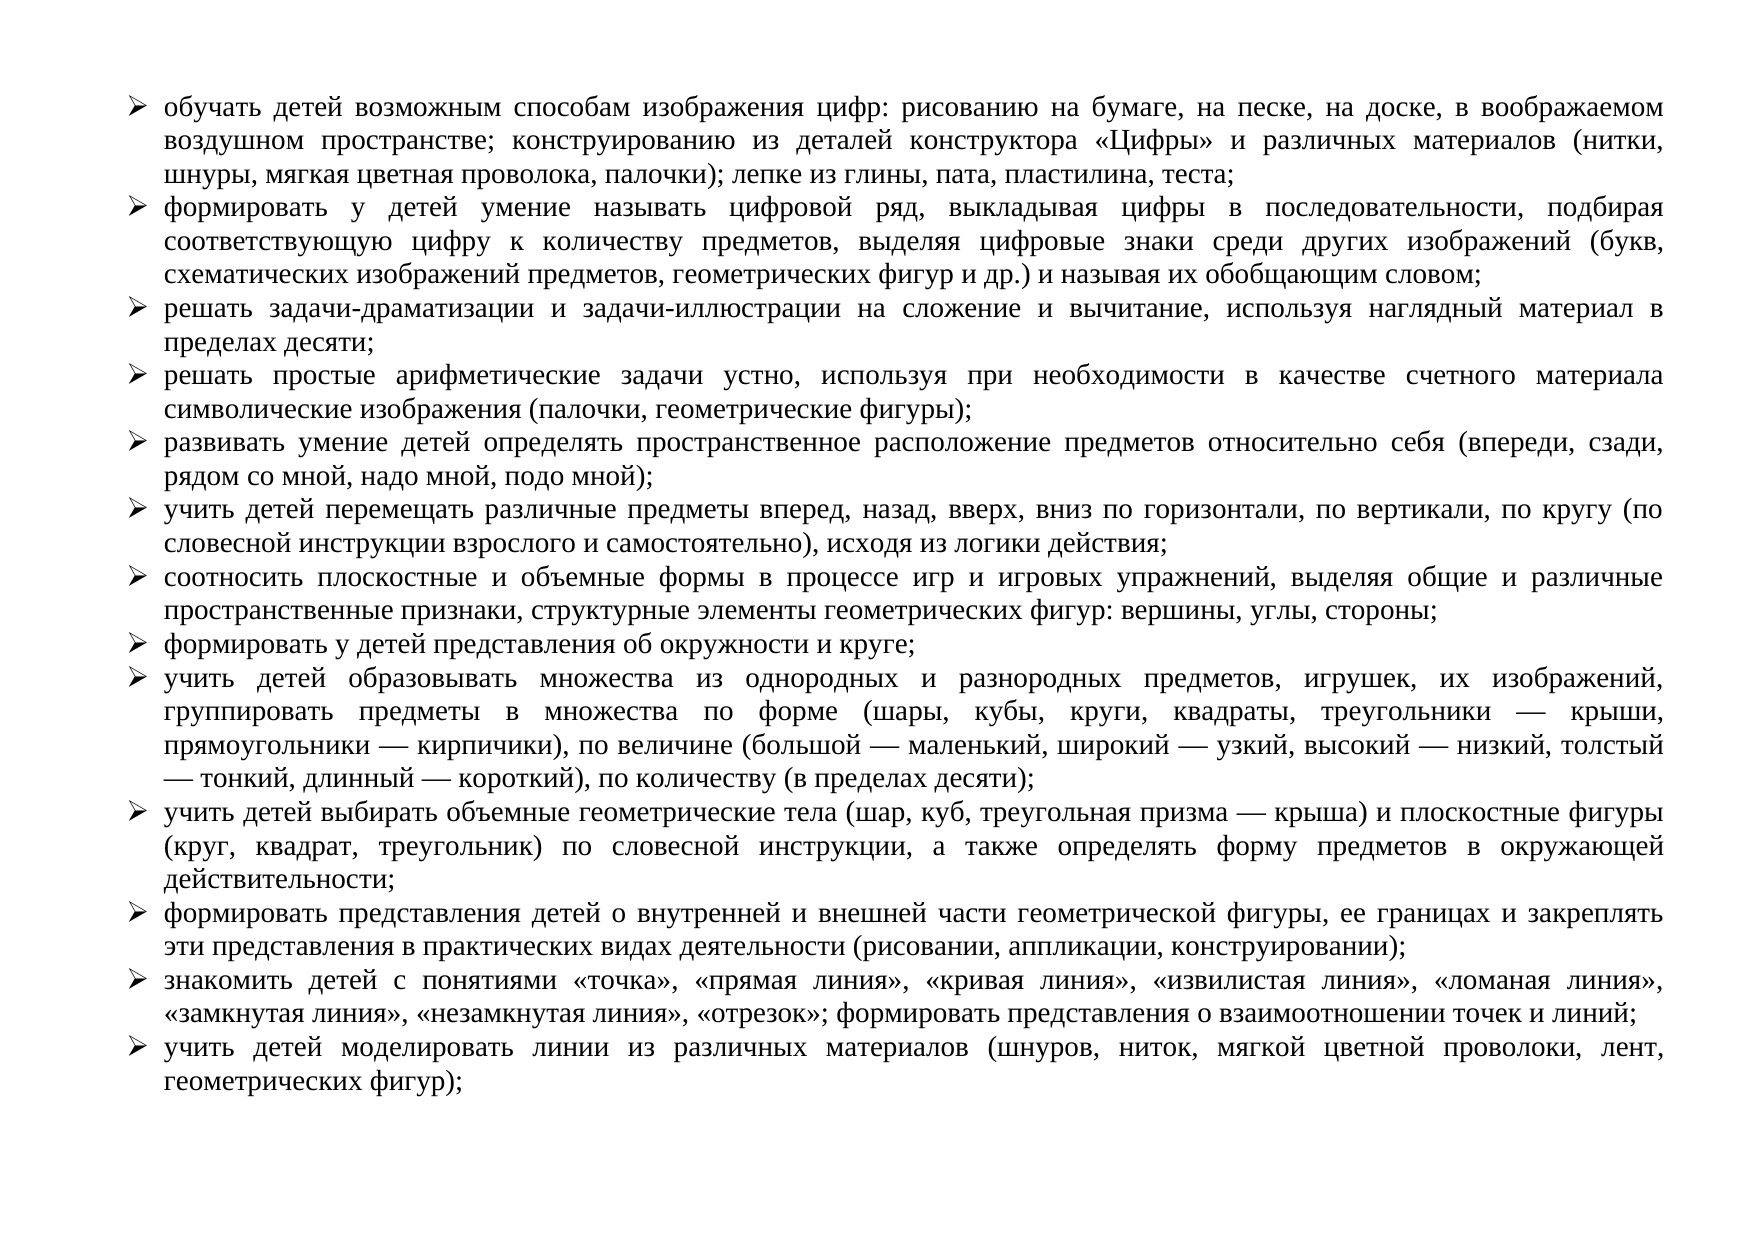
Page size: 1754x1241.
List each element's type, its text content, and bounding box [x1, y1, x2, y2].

list учить детей выбирать объемные геометрические тела (шар, куб, треугольная призма — крыша) и плоскостные фигуры (круг, квадрат, треугольник) по словесной инструкции, а также определять форму предметов в окружающей действительности; [126, 794, 1665, 895]
list соотносить плоскостные и объемные формы в процессе игр и игровых упражнений, выделяя общие и различные пространственные признаки, структурные элементы геометрических фигур: вершины, углы, стороны; [126, 559, 1665, 626]
list формировать у детей представления об окружности и круге; [126, 626, 1665, 660]
list решать задачи-драматизации и задачи-иллюстрации на сложение и вычитание, используя наглядный материал в пределах десяти; [126, 290, 1665, 357]
list обучать детей возможным способам изображения цифр: рисованию на бумаге, на песке, на доске, в воображаемом воздушном пространстве; конструированию из деталей конструктора «Цифры» и различных материалов (нитки, шнуры, мягкая цветная проволока, палочки); лепке из глины, пата, пластилина, теста; [126, 89, 1665, 189]
list учить детей перемещать различные предметы вперед, назад, вверх, вниз по горизонтали, по вертикали, по кругу (по словесной инструкции взрослого и самостоятельно), исходя из логики действия; [126, 492, 1665, 559]
list учить детей моделировать линии из различных материалов (шнуров, ниток, мягкой цветной проволоки, лент, геометрических фигур); [126, 1029, 1665, 1096]
list решать простые арифметические задачи устно, используя при необходимости в качестве счетного материала символические изображения (палочки, геометрические фигуры); [126, 357, 1665, 424]
list знакомить детей с понятиями «точка», «прямая линия», «кривая линия», «извилистая линия», «ломаная линия», «замкнутая линия», «незамкнутая линия», «отрезок»; формировать представления о взаимоотношении точек и линий; [126, 962, 1665, 1029]
list учить детей образовывать множества из однородных и разнородных предметов, игрушек, их изображений, группировать предметы в множества по форме (шары, кубы, круги, квадраты, треугольники — крыши, прямоугольники — кирпичики), по величине (большой — маленький, широкий — узкий, высокий — низкий, толстый — тонкий, длинный — короткий), по количеству (в пределах десяти); [126, 660, 1665, 794]
list развивать умение детей определять пространственное расположение предметов относительно себя (впереди, сзади, рядом со мной, надо мной, подо мной); [126, 424, 1665, 492]
list формировать представления детей о внутренней и внешней части геометрической фигуры, ее границах и закреплять эти представления в практических видах деятельности (рисовании, аппликации, конструировании); [126, 895, 1665, 962]
list формировать у детей умение называть цифровой ряд, выкладывая цифры в последовательности, подбирая соответствующую цифру к количеству предметов, выделяя цифровые знаки среди других изображений (букв, схематических изображений предметов, геометрических фигур и др.) и называя их обобщающим словом; [126, 189, 1665, 290]
